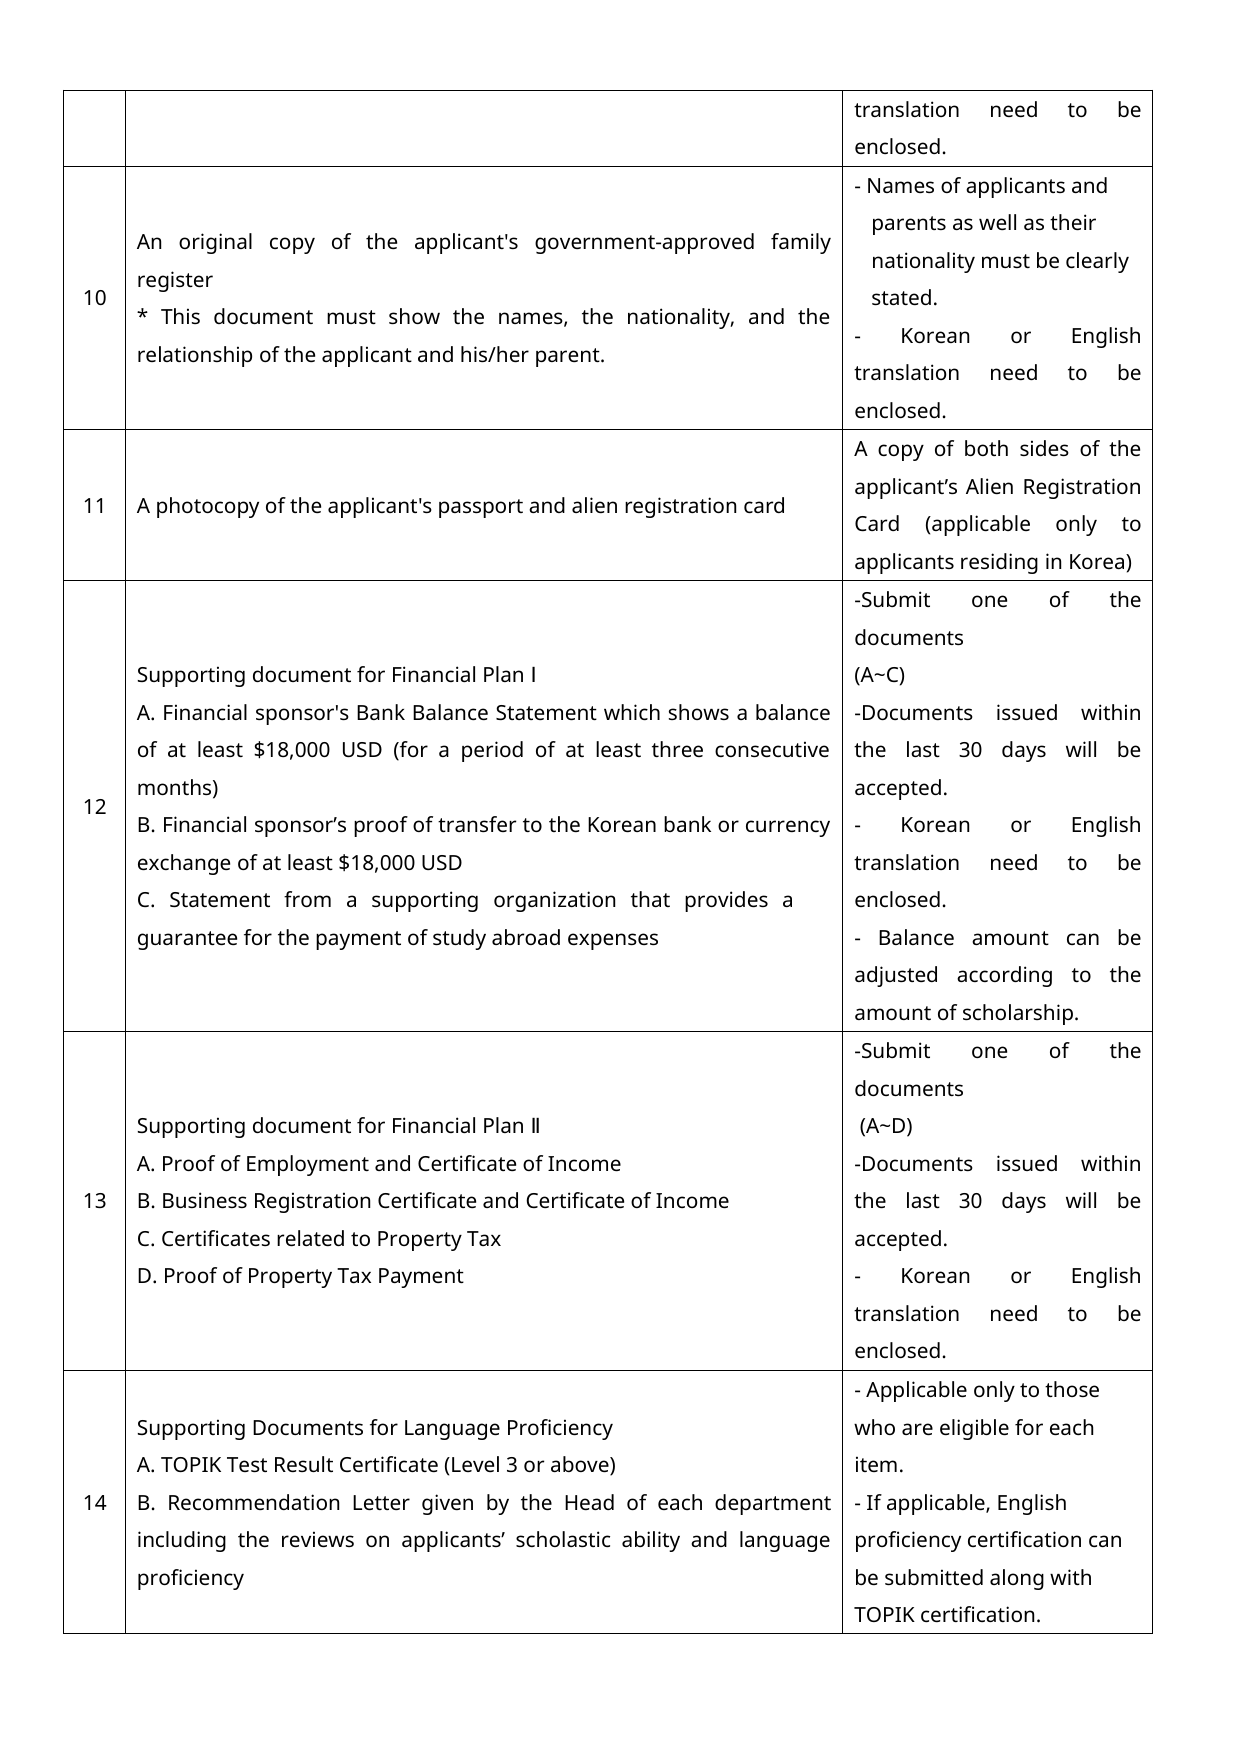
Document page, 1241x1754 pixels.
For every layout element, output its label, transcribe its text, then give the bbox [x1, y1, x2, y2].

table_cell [126, 91, 842, 166]
table_cell Supporting document for Financial Plan Ⅱ A. Proof of Employment and Certificate of Income B. Business Registration Certificate and Certificate of Income C. Certificates related to Property Tax D. Proof of Property Tax Payment [126, 1032, 842, 1370]
table_cell 13 [64, 1032, 125, 1370]
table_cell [843, 91, 1152, 166]
table_cell Supporting document for Financial Plan Ⅰ A. Financial sponsor's Bank Balance Statement which shows a balance of at least $18,000 USD (for a period of at least three consecutive months) B. Financial sponsor’s proof of transfer to the Korean bank or currency exchange of at least $18,000 USD C. Statement from a supporting organization that provides a guarantee for the payment of study abroad expenses [126, 581, 842, 1031]
table_cell A photocopy of the applicant's passport and alien registration card [126, 430, 842, 580]
table_cell 14 [64, 1371, 125, 1633]
table_cell 11 [64, 430, 125, 580]
table_cell 12 [64, 581, 125, 1031]
table_cell -Submit one of the documents (A~D) -Documents issued within the last 30 days will be accepted. - Korean or English translation need to be enclosed. [843, 1032, 1152, 1370]
table_cell An original copy of the applicant's government-approved family register * This document must show the names, the nationality, and the relationship of the applicant and his/her parent. [126, 167, 842, 429]
table_cell A copy of both sides of the applicant’s Alien Registration Card (applicable only to applicants residing in Korea) [843, 430, 1152, 580]
table_cell -Submit one of the documents (A~C) -Documents issued within the last 30 days will be accepted. - Korean or English translation need to be enclosed. - Balance amount can be adjusted according to the amount of scholarship. [843, 581, 1152, 1031]
table_cell 9 [64, 91, 125, 166]
table_cell 10 [64, 167, 125, 429]
table_cell Supporting Documents for Language Proficiency A. TOPIK Test Result Certificate (Level 3 or above) B. Recommendation Letter given by the Head of each department including the reviews on applicants’ scholastic ability and language proficiency [126, 1371, 842, 1633]
table_cell - Applicable only to those who are eligible for each item. - If applicable, English proficiency certification can be submitted along with TOPIK certification. [843, 1371, 1152, 1633]
table_cell - Names of applicants and parents as well as their nationality must be clearly stated. - Korean or English translation need to be enclosed. [843, 167, 1152, 429]
